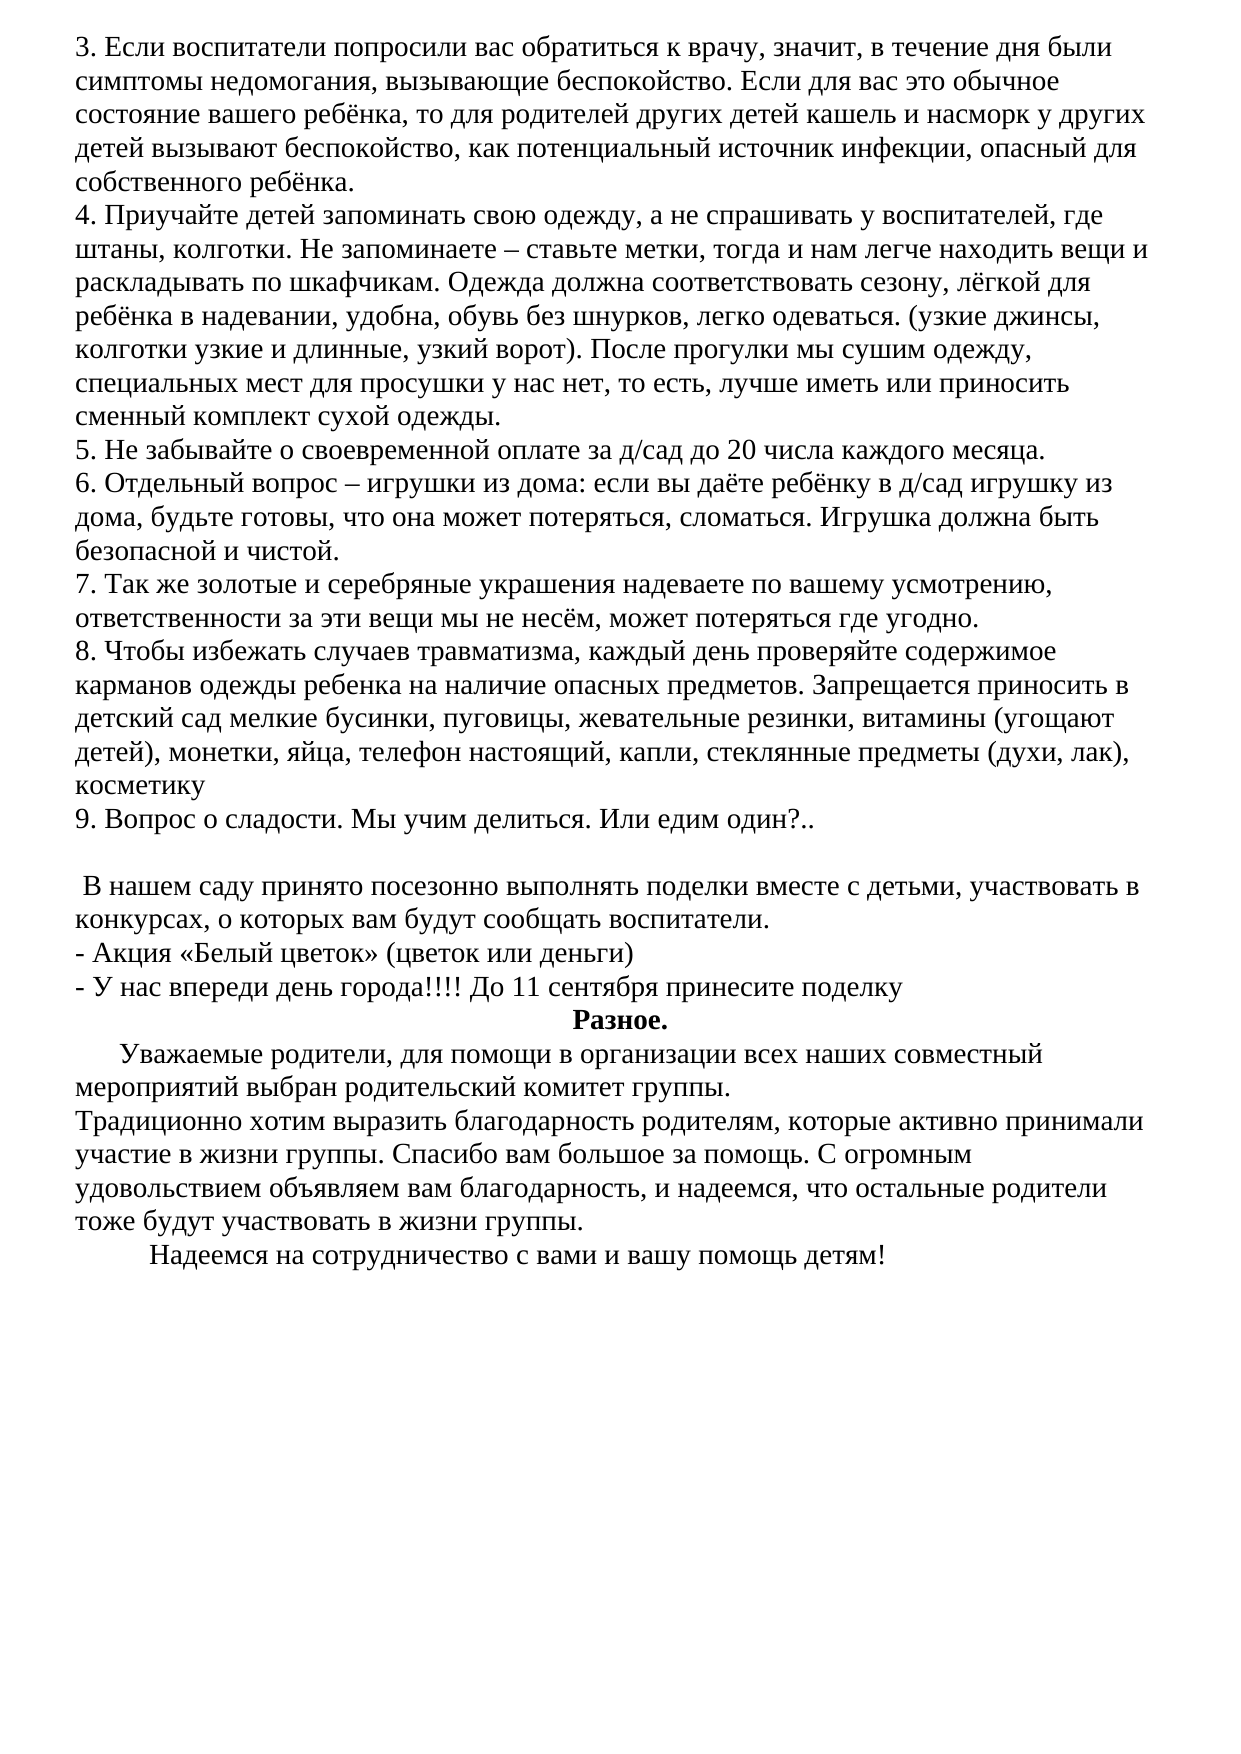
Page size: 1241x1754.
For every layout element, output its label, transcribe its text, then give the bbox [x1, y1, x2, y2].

text 4. Приучайте детей запоминать свою одежду, а не спрашивать у воспитателей, где штаны, колготки. Не запоминаете – ставьте метки, тогда и нам легче находить вещи и раскладывать по шкафчикам. Одежда должна соответствовать сезону, лёгкой для ребёнка в надевании, удобна, обувь без шнурков, легко одеваться. (узкие джинсы, колготки узкие и длинные, узкий ворот). После прогулки мы сушим одежду, специальных мест для просушки у нас нет, то есть, лучше иметь или приносить сменный комплект сухой одежды. [75, 197, 1165, 432]
text 5. Не забывайте о своевременной оплате за д/сад до 20 числа каждого месяца. [75, 432, 1165, 466]
text 3. Если воспитатели попросили вас обратиться к врачу, значит, в течение дня были симптомы недомогания, вызывающие беспокойство. Если для вас это обычное состояние вашего ребёнка, то для родителей других детей кашель и насморк у других детей вызывают беспокойство, как потенциальный источник инфекции, опасный для собственного ребёнка. [75, 29, 1165, 197]
text В нашем саду принято посезонно выполнять поделки вместе с детьми, участвовать в конкурсах, о которых вам будут сообщать воспитатели. [75, 868, 1165, 935]
text 7. Так же золотые и серебряные украшения надеваете по вашему усмотрению, ответственности за эти вещи мы не несём, может потеряться где угодно. [75, 566, 1165, 633]
text Традиционно хотим выразить благодарность родителям, которые активно принимали участие в жизни группы. Спасибо вам большое за помощь. С огромным удовольствием объявляем вам благодарность, и надеемся, что остальные родители тоже будут участвовать в жизни группы. [75, 1103, 1165, 1237]
text 8. Чтобы избежать случаев травматизма, каждый день проверяйте содержимое карманов одежды ребенка на наличие опасных предметов. Запрещается приносить в детский сад мелкие бусинки, пуговицы, жевательные резинки, витамины (угощают детей), монетки, яйца, телефон настоящий, капли, стеклянные предметы (духи, лак), косметику [75, 633, 1165, 801]
text Уважаемые родители, для помощи в организации всех наших совместный мероприятий выбран родительский комитет группы. [75, 1036, 1165, 1103]
text 6. Отдельный вопрос – игрушки из дома: если вы даёте ребёнку в д/сад игрушку из дома, будьте готовы, что она может потеряться, сломаться. Игрушка должна быть безопасной и чистой. [75, 466, 1165, 566]
text 9. Вопрос о сладости. Мы учим делиться. Или едим один?.. [75, 801, 1165, 834]
text - Акция «Белый цветок» (цветок или деньги) [75, 935, 1165, 969]
text Надеемся на сотрудничество с вами и вашу помощь детям! [75, 1237, 1165, 1271]
text Разное. [75, 1002, 1165, 1036]
text - У нас впереди день города!!!! До 11 сентября принесите поделку [75, 969, 1165, 1002]
